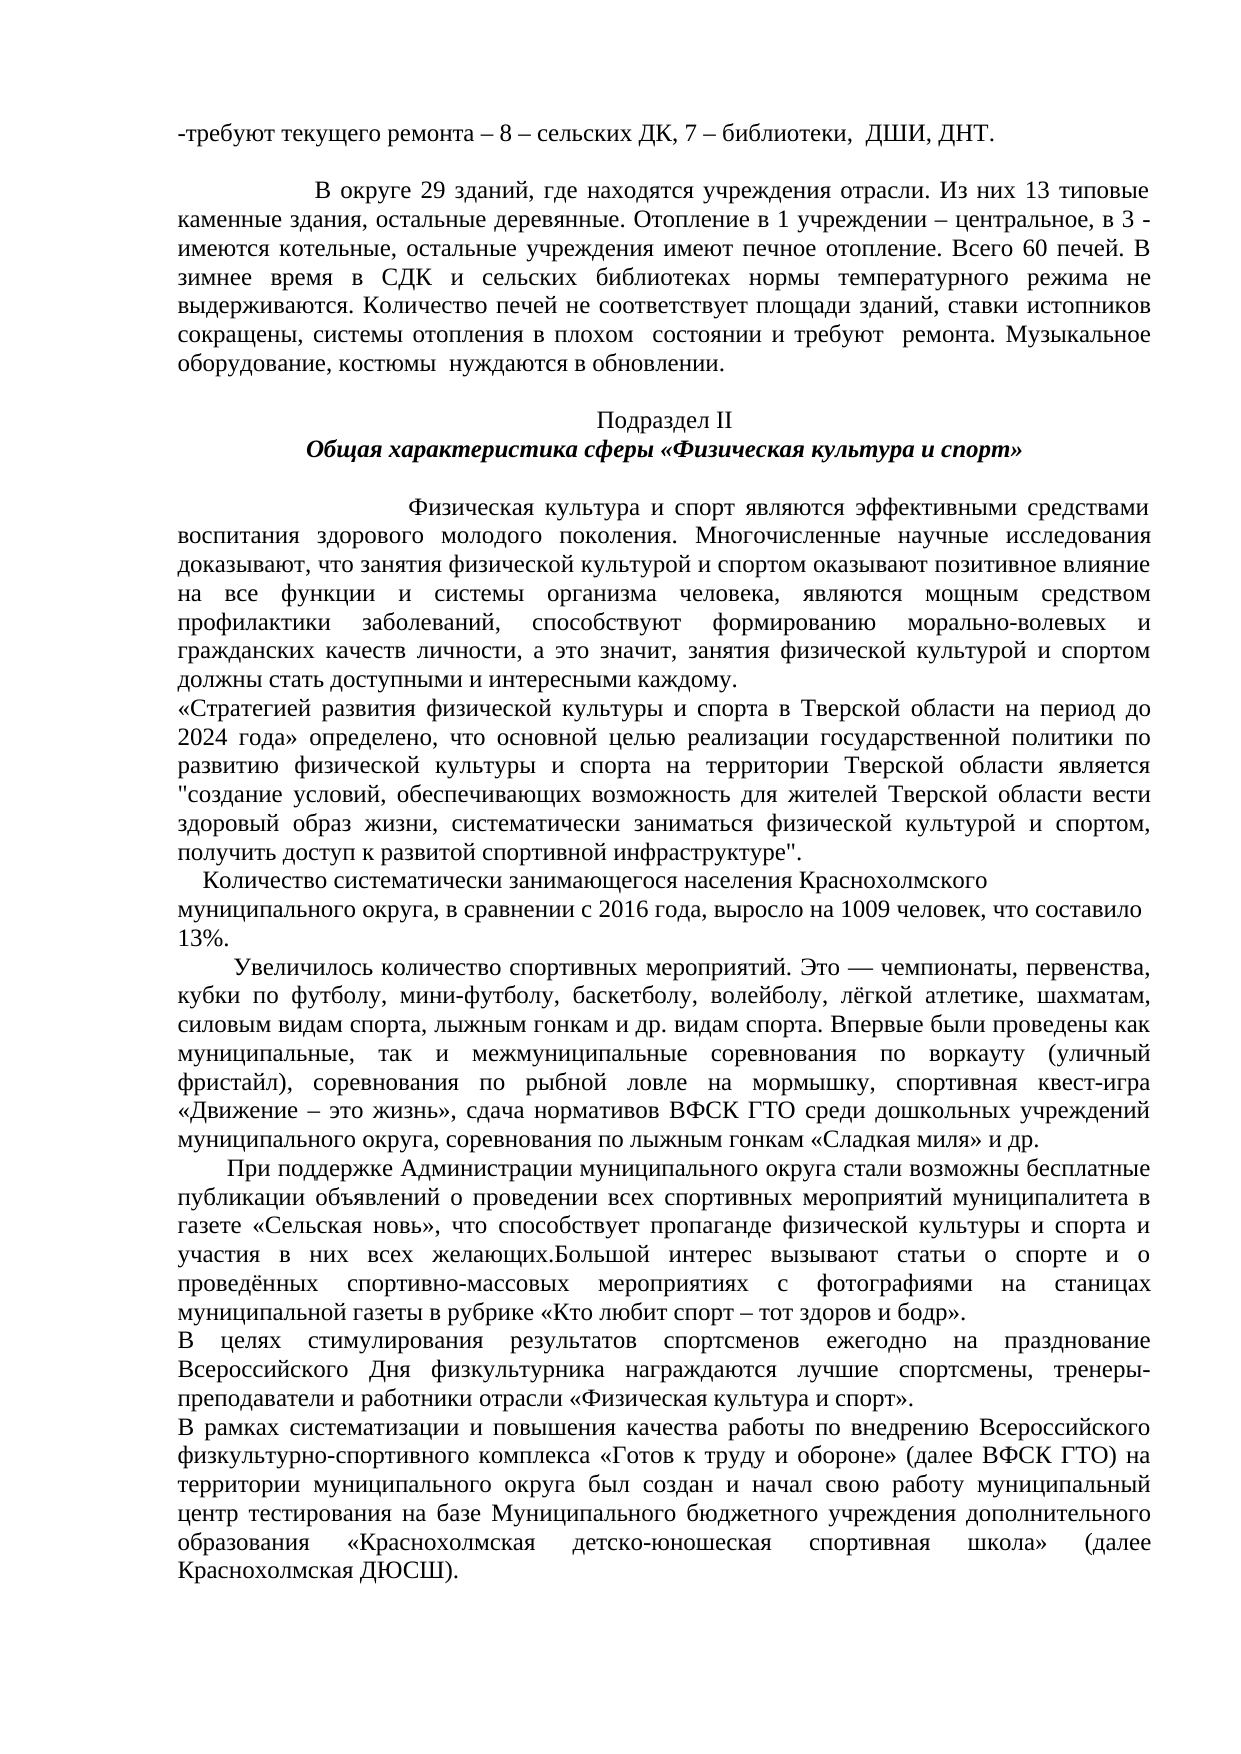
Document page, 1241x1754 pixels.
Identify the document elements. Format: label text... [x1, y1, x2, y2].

text В округе 29 зданий, где находятся учреждения отрасли. Из них 13 типовые каменные здания, остальные деревянные. Отопление в 1 учреждении – центральное, в 3 - имеются котельные, остальные учреждения имеют печное отопление. Всего 60 печей. В зимнее время в СДК и сельских библиотеках нормы температурного режима не выдерживаются. Количество печей не соответствует площади зданий, ставки истопников сокращены, системы отопления в плохом состоянии и требуют ремонта. Музыкальное оборудование, костюмы нуждаются в обновлении. [177, 176, 1152, 377]
text Физическая культура и спорт являются эффективными средствами воспитания здорового молодого поколения. Многочисленные научные исследования доказывают, что занятия физической культурой и спортом оказывают позитивное влияние на все функции и системы организма человека, являются мощным средством профилактики заболеваний, способствуют формированию морально-волевых и гражданских качеств личности, а это значит, занятия физической культурой и спортом должны стать доступными и интересными каждому. [177, 492, 1152, 693]
text В целях стимулирования результатов спортсменов ежегодно на празднование Всероссийского Дня физкультурника награждаются лучшие спортсмены, тренеры-преподаватели и работники отрасли «Физическая культура и спорт». [177, 1326, 1152, 1412]
text При поддержке Администрации муниципального округа стали возможны бесплатные публикации объявлений о проведении всех спортивных мероприятий муниципалитета в газете «Сельская новь», что способствует пропаганде физической культуры и спорта и участия в них всех желающих.Большой интерес вызывают статьи о спорте и о проведённых спортивно-массовых мероприятиях с фотографиями на станицах муниципальной газеты в рубрике «Кто любит спорт – тот здоров и бодр». [177, 1153, 1152, 1326]
text В рамках систематизации и повышения качества работы по внедрению Всероссийского физкультурно-спортивного комплекса «Готов к труду и обороне» (далее ВФСК ГТО) на территории муниципального округа был создан и начал свою работу муниципальный центр тестирования на базе Муниципального бюджетного учреждения дополнительного образования «Краснохолмская детско-юношеская спортивная школа» (далее Краснохолмская ДЮСШ). [177, 1412, 1152, 1584]
text Общая характеристика сферы «Физическая культура и спорт» [177, 434, 1152, 463]
text Увеличилось количество спортивных мероприятий. Это — чемпионаты, первенства, кубки по футболу, мини-футболу, баскетболу, волейболу, лёгкой атлетике, шахматам, силовым видам спорта, лыжным гонкам и др. видам спорта. Впервые были проведены как муниципальные, так и межмуниципальные соревнования по воркауту (уличный фристайл), соревнования по рыбной ловле на мормышку, спортивная квест-игра «Движение – это жизнь», сдача нормативов ВФСК ГТО среди дошкольных учреждений муниципального округа, соревнования по лыжным гонкам «Сладкая миля» и др. [177, 952, 1152, 1153]
text Количество систематически занимающегося населения Краснохолмского муниципального округа, в сравнении с 2016 года, выросло на 1009 человек, что составило 13%. [177, 866, 1152, 952]
text «Стратегией развития физической культуры и спорта в Тверской области на период до 2024 года» определено, что основной целью реализации государственной политики по развитию физической культуры и спорта на территории Тверской области является "создание условий, обеспечивающих возможность для жителей Тверской области вести здоровый образ жизни, систематически заниматься физической культурой и спортом, получить доступ к развитой спортивной инфраструктуре". [177, 693, 1152, 866]
text Подраздел II [177, 406, 1152, 434]
text -требуют текущего ремонта – 8 – сельских ДК, 7 – библиотеки, ДШИ, ДНТ. [177, 118, 1152, 147]
